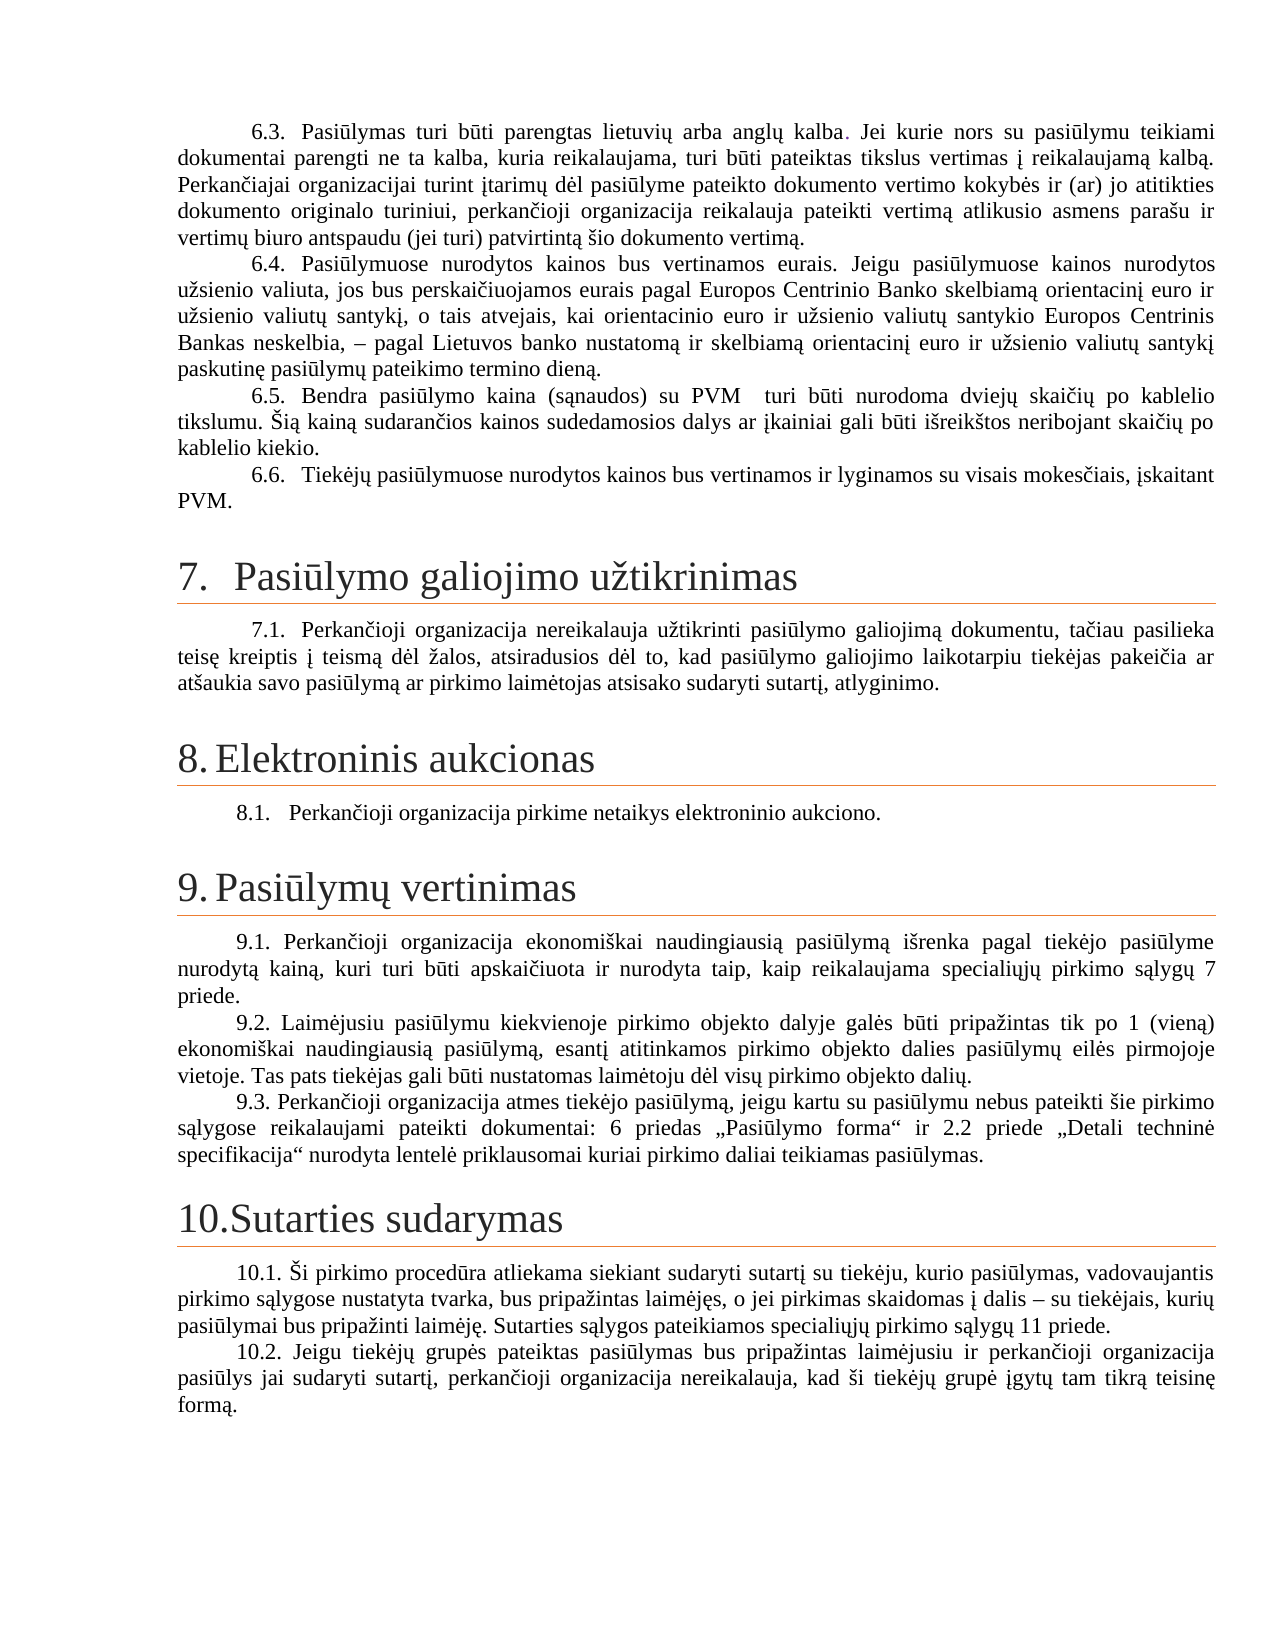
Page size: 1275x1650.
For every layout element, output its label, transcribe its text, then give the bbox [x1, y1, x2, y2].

text 10.2. Jeigu tiekėjų grupės pateiktas pasiūlymas bus pripažintas laimėjusiu ir perkančioji organizacija pasiūlys jai sudaryti sutartį, perkančioji organizacija nereikalauja, kad ši tiekėjų grupė įgytų tam tikrą teisinę formą. [177, 1338, 1216, 1417]
subtitle 10.Sutarties sudarymas [177, 1193, 1216, 1246]
subtitle Pasiūlymo galiojimo užtikrinimas [177, 551, 1216, 603]
list 9.2. Laimėjusiu pasiūlymu kiekvienoje pirkimo objekto dalyje galės būti pripažintas tik po 1 (vieną) ekonomiškai naudingiausią pasiūlymą, esantį atitinkamos pirkimo objekto dalies pasiūlymų eilės pirmojoje vietoje. Tas pats tiekėjas gali būti nustatomas laimėtoju dėl visų pirkimo objekto dalių. [177, 1009, 1216, 1088]
list 9.1. Perkančioji organizacija ekonomiškai naudingiausią pasiūlymą išrenka pagal tiekėjo pasiūlyme nurodytą kainą, kuri turi būti apskaičiuota ir nurodyta taip, kaip reikalaujama specialiųjų pirkimo sąlygų 7 priede. [177, 928, 1216, 1009]
list Pasiūlymas turi būti parengtas lietuvių arba anglų kalba. Jei kurie nors su pasiūlymu teikiami dokumentai parengti ne ta kalba, kuria reikalaujama, turi būti pateiktas tikslus vertimas į reikalaujamą kalbą. Perkančiajai organizacijai turint įtarimų dėl pasiūlyme pateikto dokumento vertimo kokybės ir (ar) jo atitikties dokumento originalo turiniui, perkančioji organizacija reikalauja pateikti vertimą atlikusio asmens parašu ir vertimų biuro antspaudu (jei turi) patvirtintą šio dokumento vertimą. [177, 118, 1216, 250]
list Tiekėjų pasiūlymuose nurodytos kainos bus vertinamos ir lyginamos su visais mokesčiais, įskaitant PVM. [177, 461, 1216, 513]
list Pasiūlymuose nurodytos kainos bus vertinamos eurais. Jeigu pasiūlymuose kainos nurodytos užsienio valiuta, jos bus perskaičiuojamos eurais pagal Europos Centrinio Banko skelbiamą orientacinį euro ir užsienio valiutų santykį, o tais atvejais, kai orientacinio euro ir užsienio valiutų santykio Europos Centrinis Bankas neskelbia, – pagal Lietuvos banko nustatomą ir skelbiamą orientacinį euro ir užsienio valiutų santykį paskutinę pasiūlymų pateikimo termino dieną. [177, 250, 1216, 382]
list Perkančioji organizacija pirkime netaikys elektroninio aukciono. [236, 799, 1216, 825]
text 10.1. Ši pirkimo procedūra atliekama siekiant sudaryti sutartį su tiekėju, kurio pasiūlymas, vadovaujantis pirkimo sąlygose nustatyta tvarka, bus pripažintas laimėjęs, o jei pirkimas skaidomas į dalis – su tiekėjais, kurių pasiūlymai bus pripažinti laimėję. Sutarties sąlygos pateikiamos specialiųjų pirkimo sąlygų 11 priede. [177, 1259, 1216, 1338]
list 9.3. Perkančioji organizacija atmes tiekėjo pasiūlymą, jeigu kartu su pasiūlymu nebus pateikti šie pirkimo sąlygose reikalaujami pateikti dokumentai: 6 priedas „Pasiūlymo forma“ ir 2.2 priede „Detali techninė specifikacija“ nurodyta lentelė priklausomai kuriai pirkimo daliai teikiamas pasiūlymas. [177, 1088, 1216, 1167]
list Perkančioji organizacija nereikalauja užtikrinti pasiūlymo galiojimą dokumentu, tačiau pasilieka teisę kreiptis į teismą dėl žalos, atsiradusios dėl to, kad pasiūlymo galiojimo laikotarpiu tiekėjas pakeičia ar atšaukia savo pasiūlymą ar pirkimo laimėtojas atsisako sudaryti sutartį, atlyginimo. [177, 617, 1216, 696]
list Bendra pasiūlymo kaina (sąnaudos) su PVM turi būti nurodoma dviejų skaičių po kablelio tikslumu. Šią kainą sudarančios kainos sudedamosios dalys ar įkainiai gali būti išreikštos neribojant skaičių po kablelio kiekio. [177, 382, 1216, 461]
subtitle Pasiūlymų vertinimas [177, 863, 1216, 915]
subtitle Elektroninis aukcionas [177, 733, 1216, 785]
